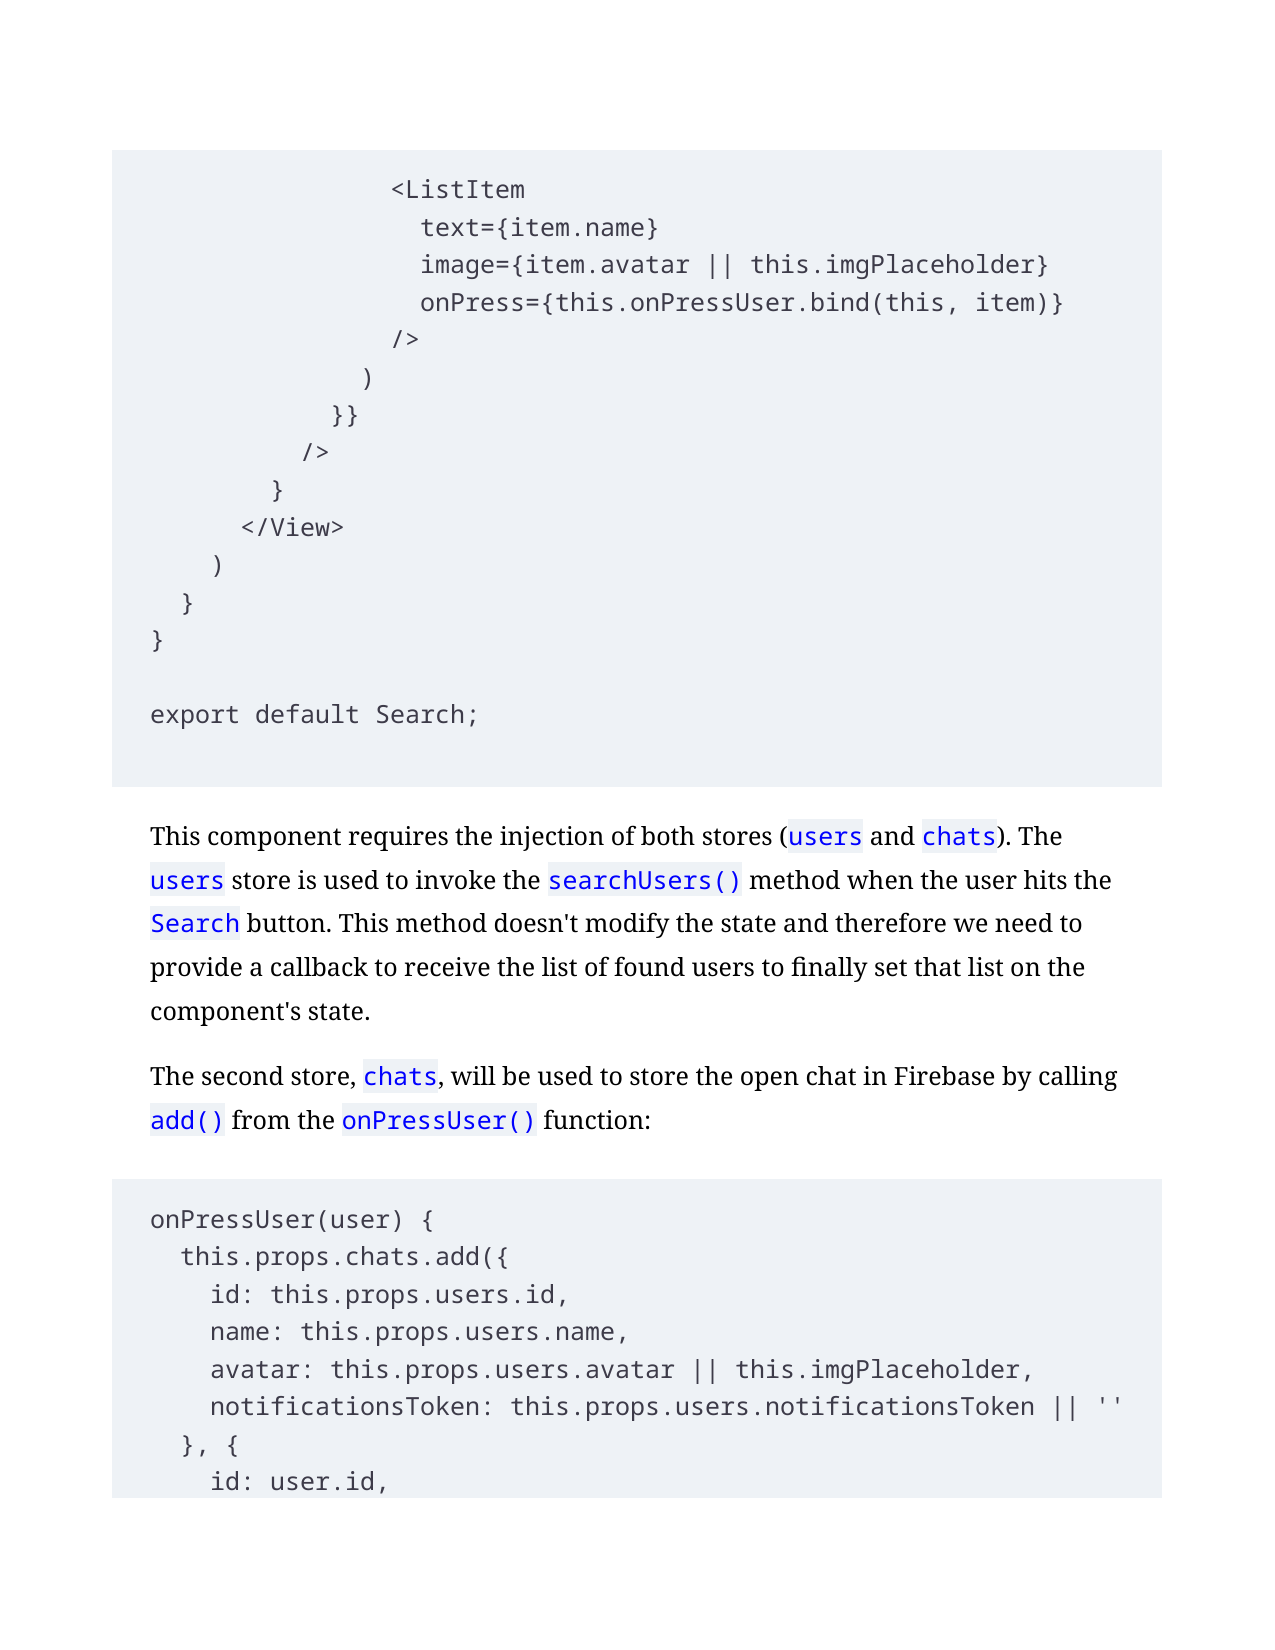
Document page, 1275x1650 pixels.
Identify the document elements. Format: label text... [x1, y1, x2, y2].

text This component requires the injection of both stores (users and chats). The users store is used to invoke the searchUsers() method when the user hits the Search button. This method doesn't modify the state and therefore we need to provide a callback to receive the list of found users to finally set that list on the component's state. [150, 809, 1125, 1028]
text The second store, chats, will be used to store the open chat in Firebase by calling add() from the onPressUser() function: [150, 1049, 1125, 1136]
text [112, 150, 1162, 787]
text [112, 1179, 1162, 1498]
